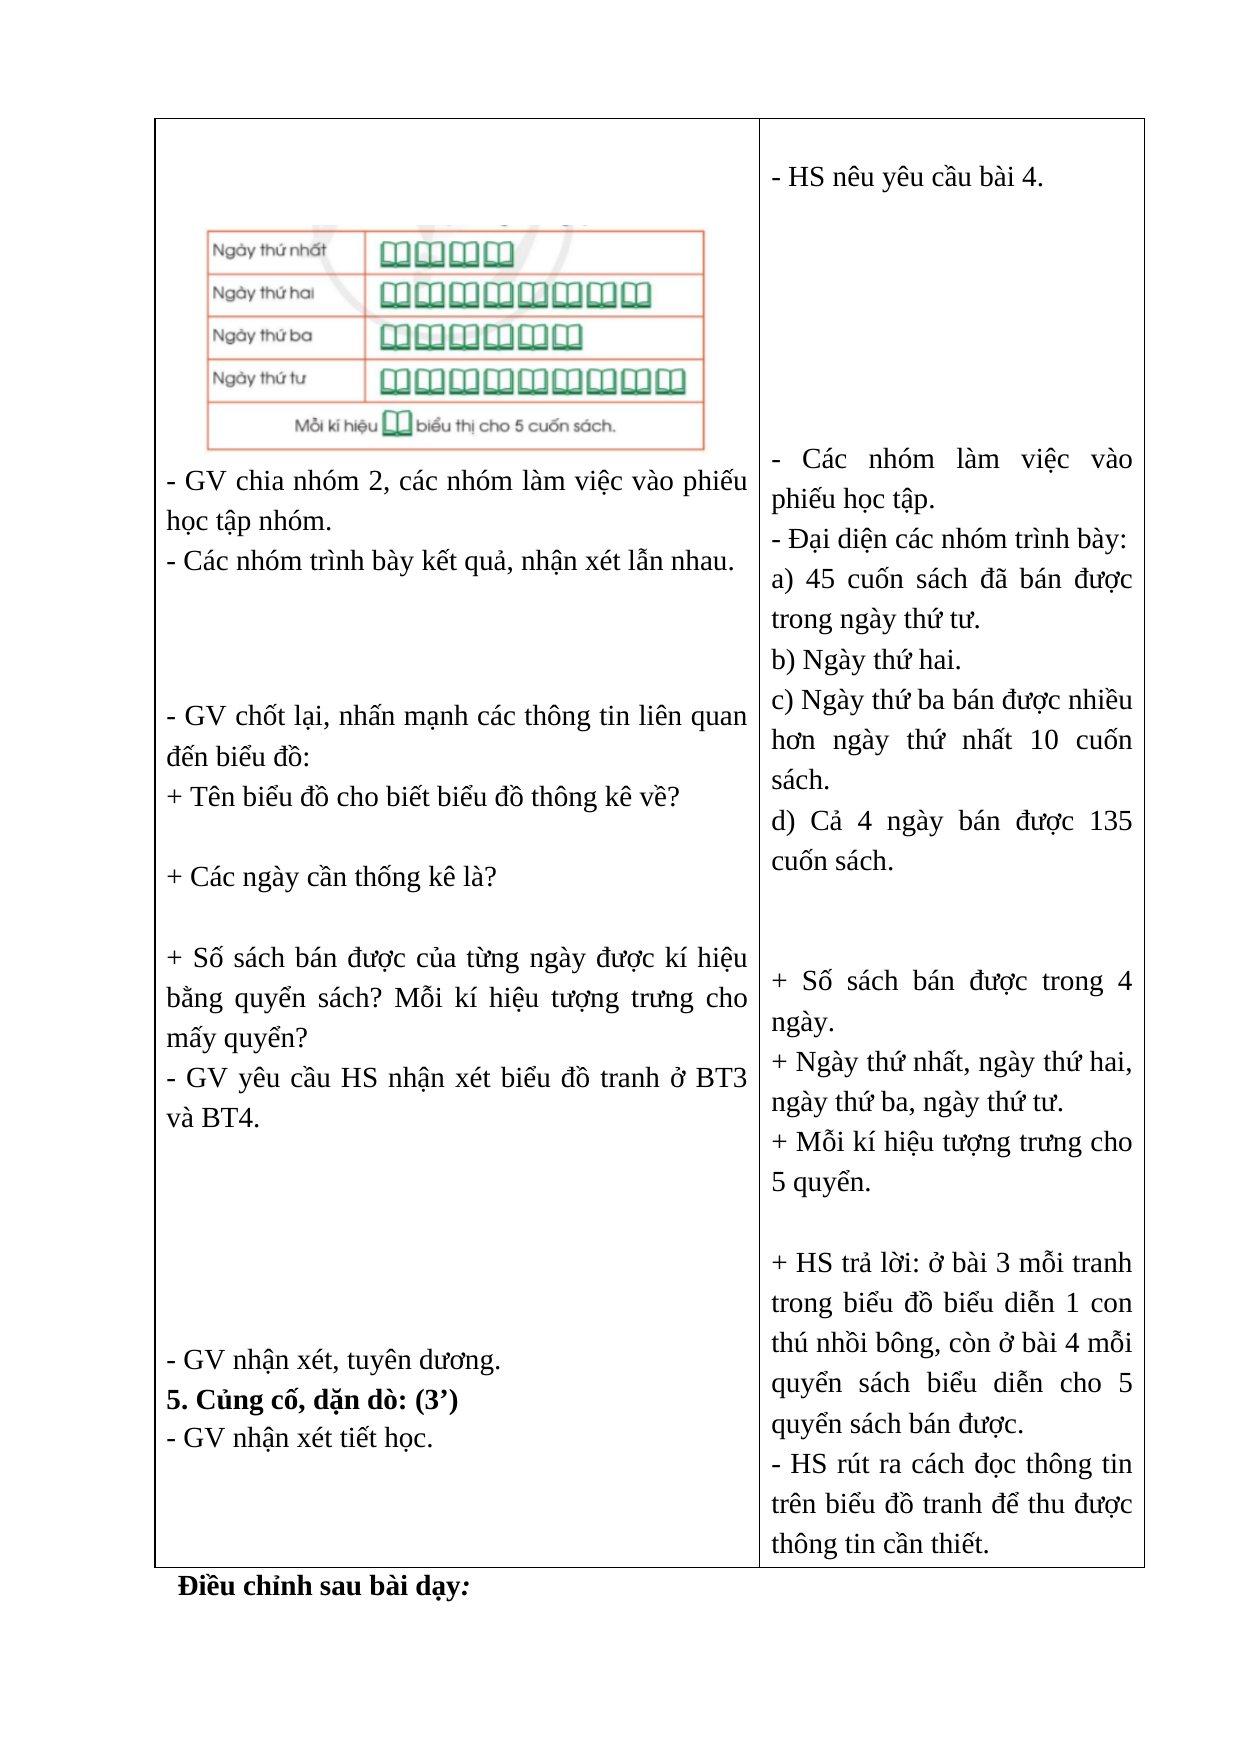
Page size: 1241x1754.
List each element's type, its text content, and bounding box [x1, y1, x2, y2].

picture [203, 225, 711, 457]
text Điều chỉnh sau bài dạy: [177, 1568, 1122, 1601]
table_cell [760, 119, 1144, 1567]
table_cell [156, 119, 759, 1567]
